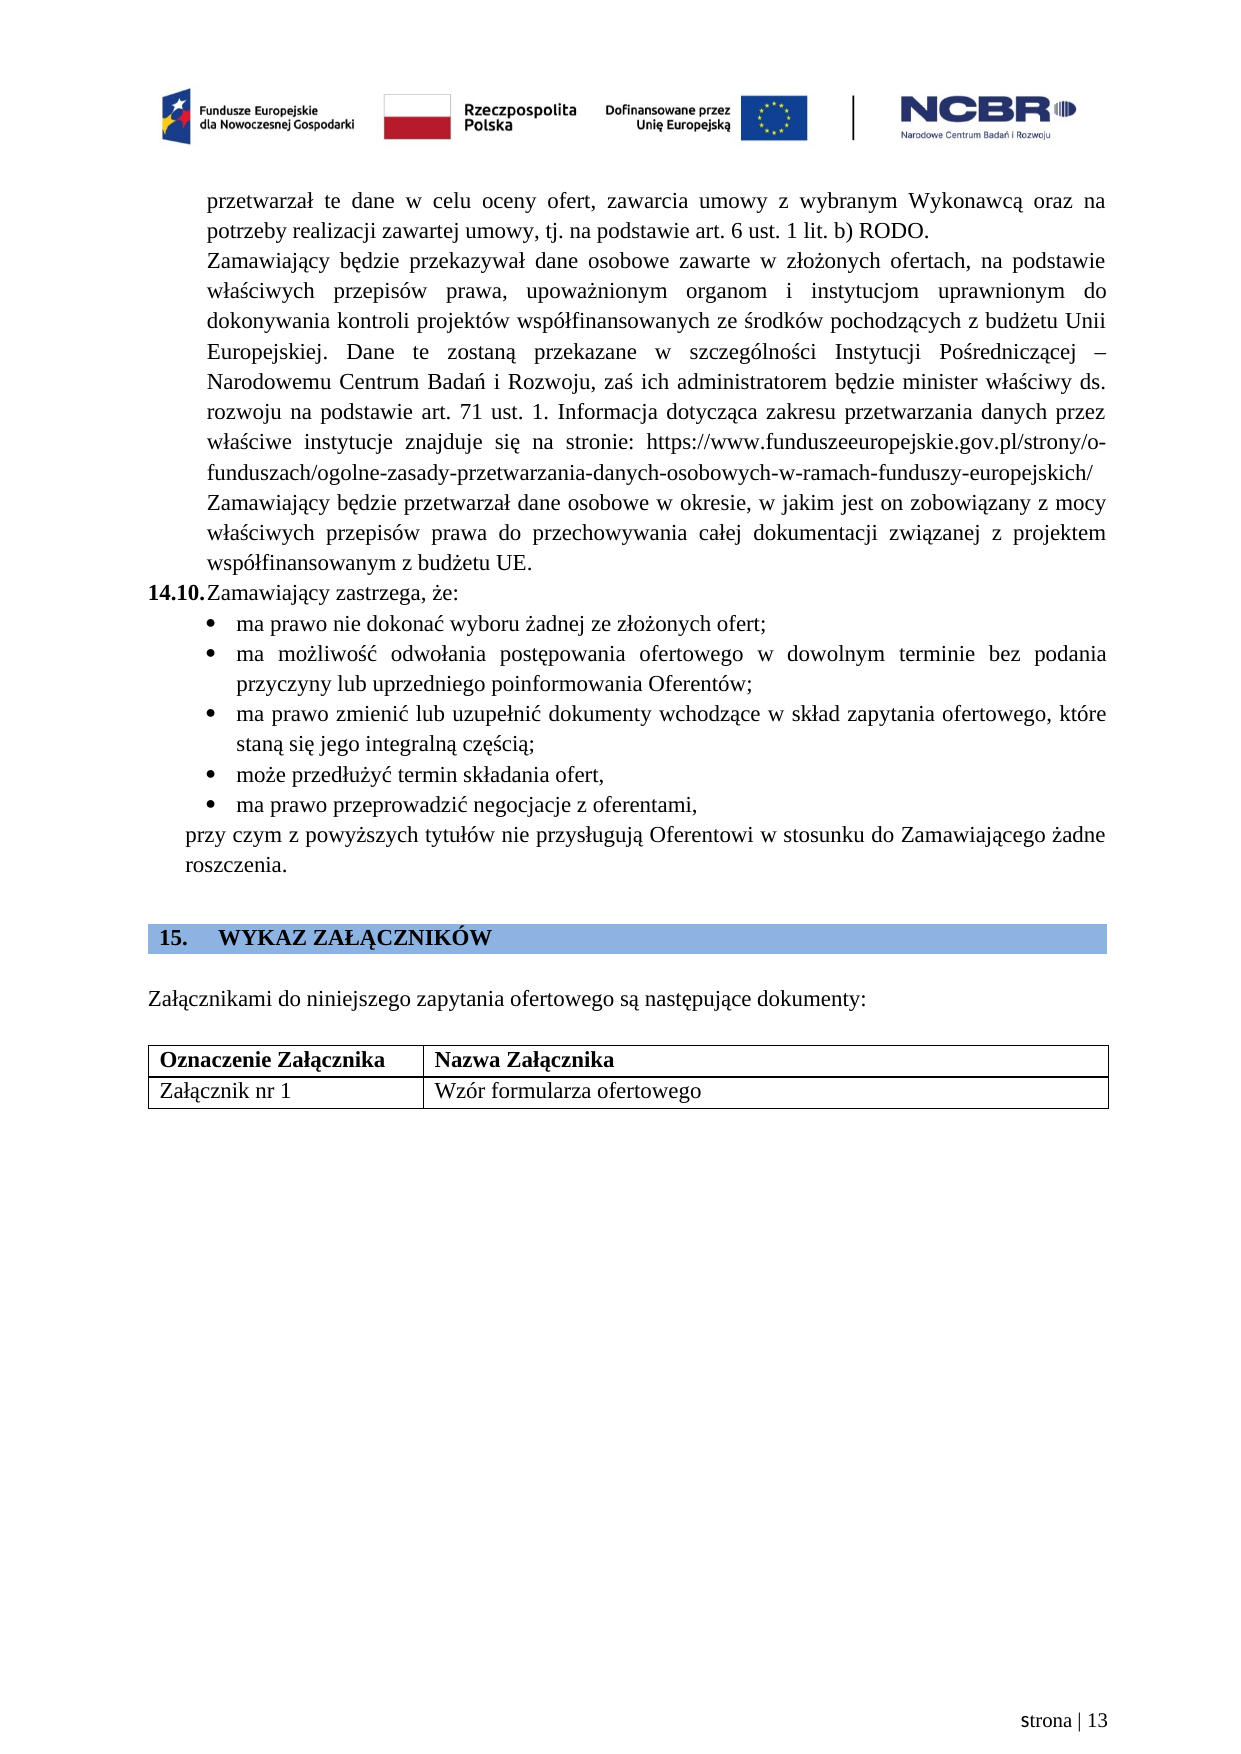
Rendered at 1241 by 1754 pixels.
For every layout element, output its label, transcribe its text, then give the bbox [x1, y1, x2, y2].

list ma prawo zmienić lub uzupełnić dokumenty wchodzące w skład zapytania ofertowego, które staną się jego integralną częścią; [207, 700, 1107, 757]
text Zamawiający będzie przetwarzał dane osobowe w okresie, w jakim jest on zobowiązany z mocy właściwych przepisów prawa do przechowywania całej dokumentacji związanej z projektem współfinansowanym z budżetu UE. [207, 489, 1107, 576]
list ma prawo przeprowadzić negocjacje z oferentami, [207, 791, 1107, 817]
list ma możliwość odwołania postępowania ofertowego w dowolnym terminie bez podania przyczyny lub uprzedniego poinformowania Oferentów; [207, 640, 1107, 696]
text Zamawiający będzie przekazywał dane osobowe zawarte w złożonych ofertach, na podstawie właściwych przepisów prawa, upoważnionym organom i instytucjom uprawnionym do dokonywania kontroli projektów współfinansowanych ze środków pochodzących z budżetu Unii Europejskiej. Dane te zostaną przekazane w szczególności Instytucji Pośredniczącej – Narodowemu Centrum Badań i Rozwoju, zaś ich administratorem będzie minister właściwy ds. rozwoju na podstawie art. 71 ust. 1. Informacja dotycząca zakresu przetwarzania danych przez właściwe instytucje znajduje się na stronie: https://www.funduszeeuropejskie.gov.pl/strony/o-funduszach/ogolne-zasady-przetwarzania-danych-osobowych-w-ramach-funduszy-europejskich/ [207, 247, 1107, 485]
text przy czym z powyższych tytułów nie przysługują Oferentowi w stosunku do Zamawiającego żadne roszczenia. [185, 821, 1107, 878]
table_header WYKAZ ZAŁĄCZNIKÓW [148, 924, 1107, 954]
list ma prawo nie dokonać wyboru żadnej ze złożonych ofert; [207, 610, 1107, 636]
text Załącznikami do niniejszego zapytania ofertowego są następujące dokumenty: [148, 985, 1107, 1011]
table_cell Załącznik nr 1 [149, 1078, 423, 1108]
picture [147, 73, 1093, 159]
table_header Oznaczenie Załącznika [149, 1046, 423, 1076]
table_cell Wzór formularza ofertowego [424, 1078, 1108, 1108]
list może przedłużyć termin składania ofert, [207, 761, 1107, 787]
table_header Nazwa Załącznika [424, 1046, 1108, 1076]
list Zamawiający zastrzega, że: [148, 579, 1107, 606]
